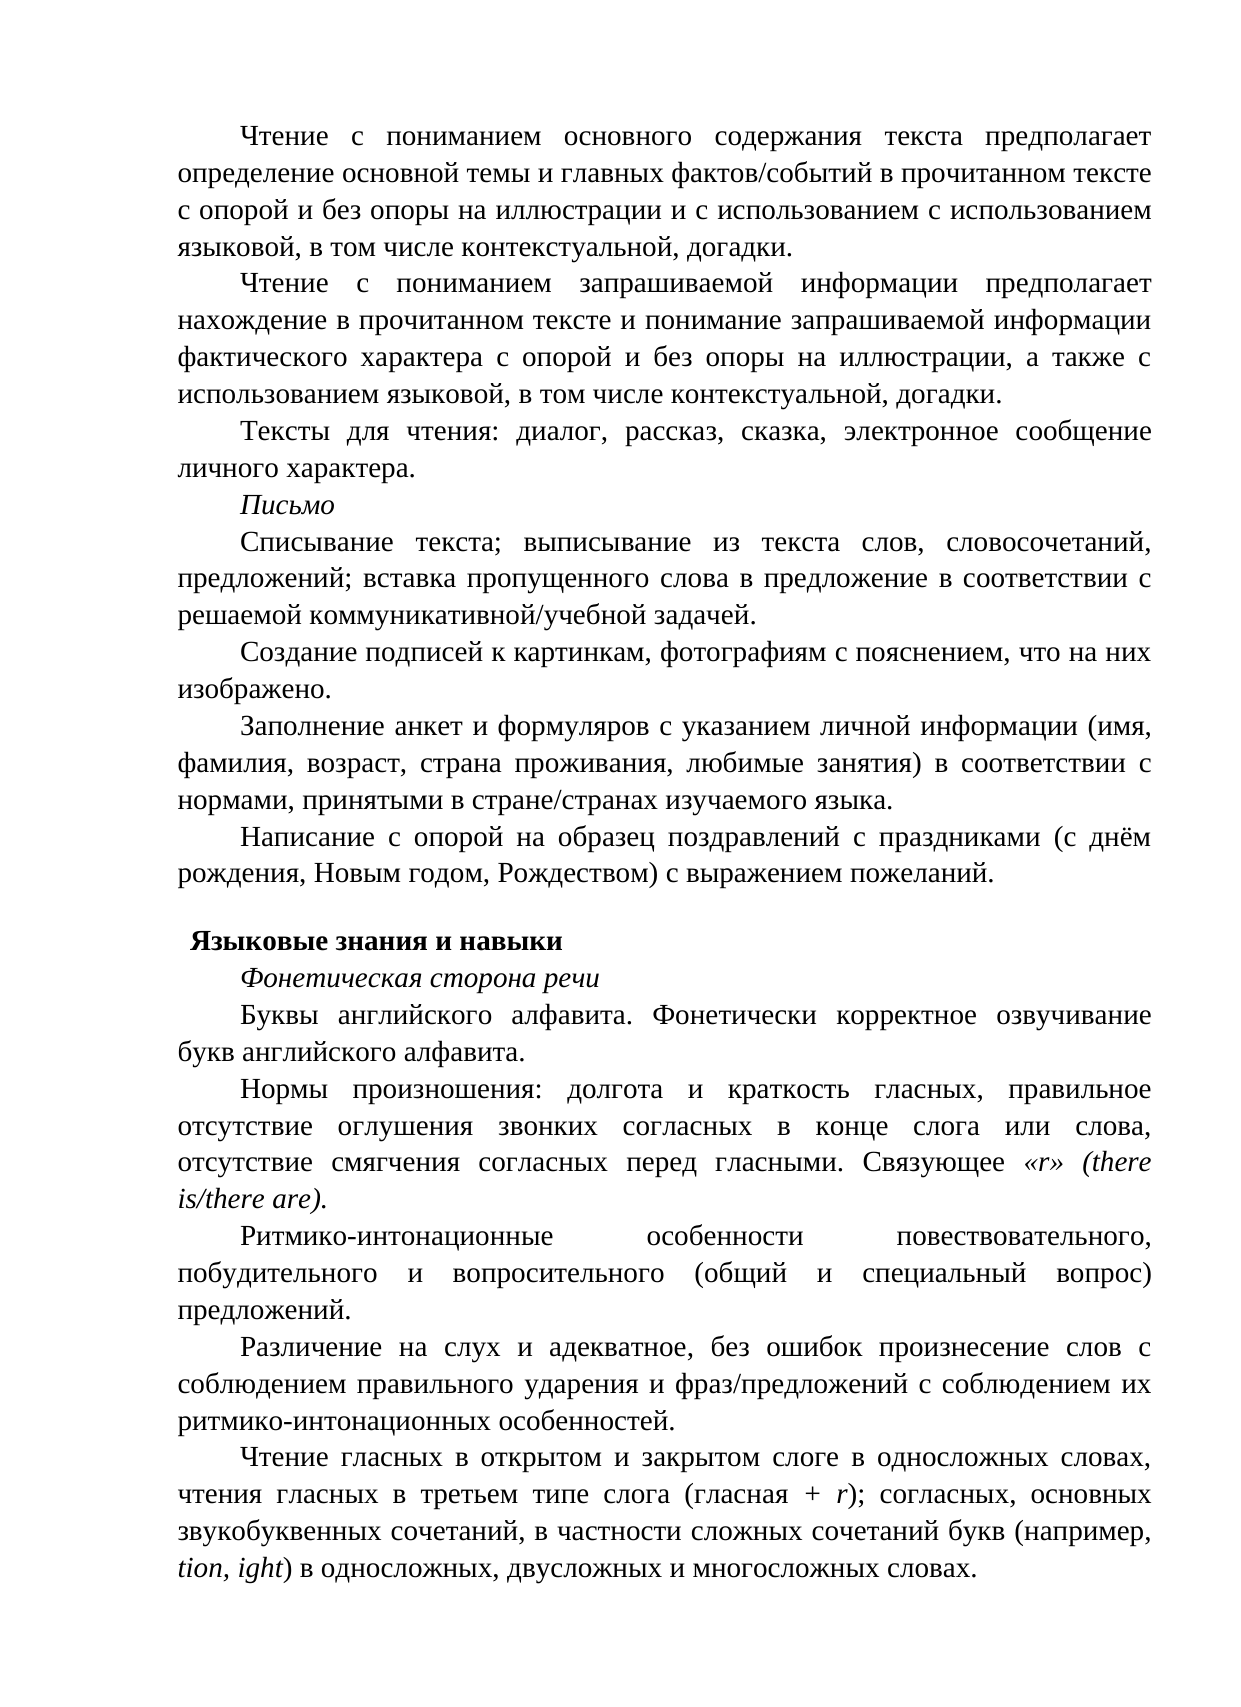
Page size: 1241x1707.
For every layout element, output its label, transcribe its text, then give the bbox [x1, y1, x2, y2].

text Фонетическая сторона речи [177, 960, 1152, 994]
text Ритмико-интонационные особенности повествовательного, побудительного и вопросительного (общий и специальный вопрос) предложений. [177, 1218, 1152, 1326]
text Письмо [177, 487, 1152, 520]
text Чтение гласных в открытом и закрытом слоге в односложных словах, чтения гласных в третьем типе слога (гласная + r); согласных, основных звукобуквенных сочетаний, в частности сложных сочетаний букв (например, tion, ight) в односложных, двусложных и многосложных словах. [177, 1439, 1152, 1584]
text Чтение с пониманием запрашиваемой информации предполагает нахождение в прочитанном тексте и понимание запрашиваемой информации фактического характера с опорой и без опоры на иллюстрации, а также с использованием языковой, в том числе контекстуальной, догадки. [177, 266, 1152, 410]
text Различение на слух и адекватное, без ошибок произнесение слов с соблюдением правильного ударения и фраз/предложений с соблюдением их ритмико-интонационных особенностей. [177, 1329, 1152, 1436]
text Написание с опорой на образец поздравлений с праздниками (с днём рождения, Новым годом, Рождеством) с выражением пожеланий. [177, 819, 1152, 889]
text Нормы произношения: долгота и краткость гласных, правильное отсутствие оглушения звонких согласных в конце слога или слова, отсутствие смягчения согласных перед гласными. Связующее «r» (there is/there are). [177, 1071, 1152, 1215]
text Языковые знания и навыки [190, 923, 1152, 957]
text Списывание текста; выписывание из текста слов, словосочетаний, предложений; вставка пропущенного слова в предложение в соответствии с решаемой коммуникативной/учебной задачей. [177, 524, 1152, 631]
text Тексты для чтения: диалог, рассказ, сказка, электронное сообщение личного характера. [177, 413, 1152, 483]
text Чтение с пониманием основного содержания текста предполагает определение основной темы и главных фактов/событий в прочитанном тексте с опорой и без опоры на иллюстрации и с использованием с использованием языковой, в том числе контекстуальной, догадки. [177, 118, 1152, 262]
text Буквы английского алфавита. Фонетически корректное озвучивание букв английского алфавита. [177, 997, 1152, 1067]
text Создание подписей к картинкам, фотографиям с пояснением, что на них изображено. [177, 634, 1152, 705]
text Заполнение анкет и формуляров с указанием личной информации (имя, фамилия, возраст, страна проживания, любимые занятия) в соответствии с нормами, принятыми в стране/странах изучаемого языка. [177, 708, 1152, 815]
